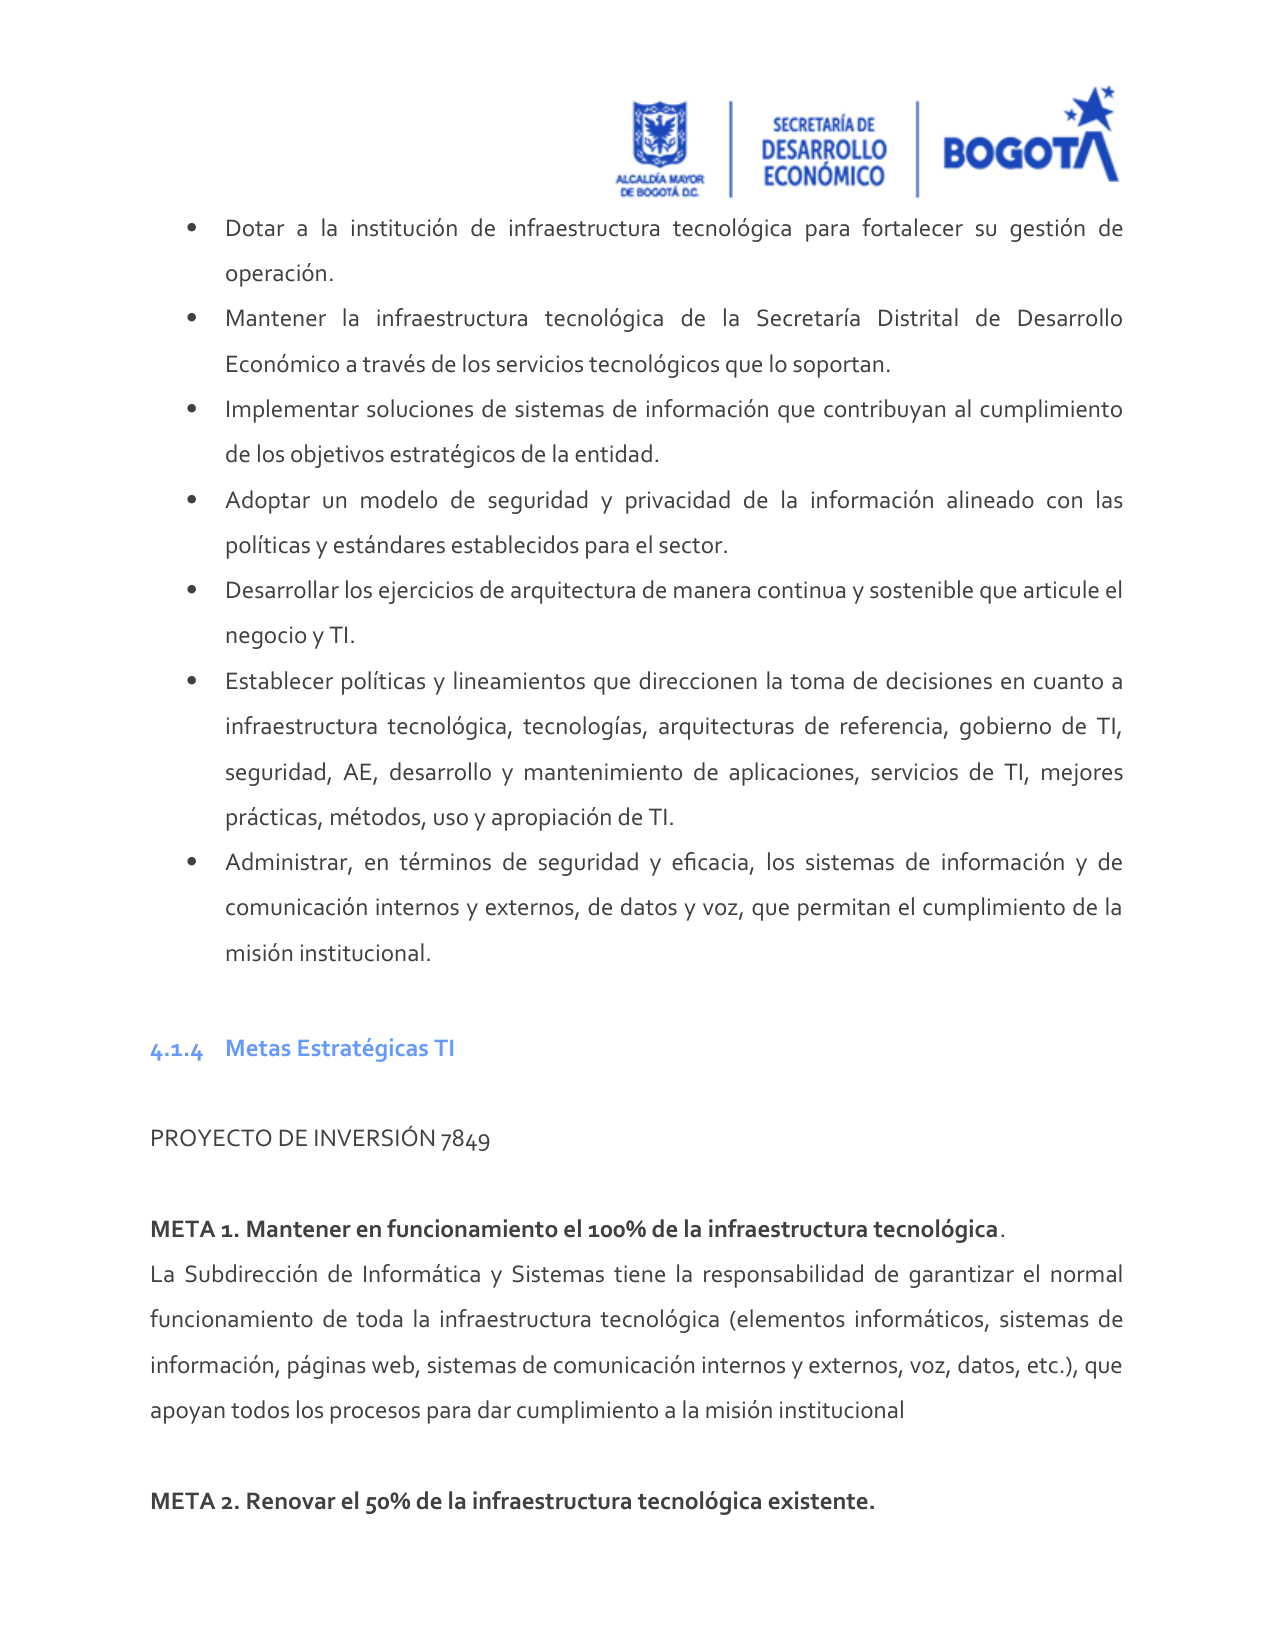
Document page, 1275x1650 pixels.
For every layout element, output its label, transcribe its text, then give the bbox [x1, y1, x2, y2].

text La Subdirección de Informática y Sistemas tiene la responsabilidad de garantizar el normal funcionamiento de toda la infraestructura tecnológica (elementos informáticos, sistemas de información, páginas web, sistemas de comunicación internos y externos, voz, datos, etc.), que apoyan todos los procesos para dar cumplimiento a la misión institucional [150, 1259, 1125, 1425]
subtitle 4.1.4 Metas Estratégicas TI [150, 1032, 1125, 1062]
text META 1. Mantener en funcionamiento el 100% de la infraestructura tecnológica. [150, 1213, 1125, 1243]
list Mantener la infraestructura tecnológica de la Secretaría Distrital de Desarrollo Económico a través de los servicios tecnológicos que lo soportan. [187, 303, 1125, 378]
text PROYECTO DE INVERSIÓN 7849 [150, 1123, 1125, 1153]
picture [614, 73, 1125, 201]
list Desarrollar los ejercicios de arquitectura de manera continua y sostenible que articule el negocio y TI. [187, 575, 1125, 650]
list Implementar soluciones de sistemas de información que contribuyan al cumplimiento de los objetivos estratégicos de la entidad. [187, 393, 1125, 469]
list Administrar, en términos de seguridad y eficacia, los sistemas de información y de comunicación internos y externos, de datos y voz, que permitan el cumplimiento de la misión institucional. [187, 847, 1125, 967]
list Adoptar un modelo de seguridad y privacidad de la información alineado con las políticas y estándares establecidos para el sector. [187, 484, 1125, 560]
list Establecer políticas y lineamientos que direccionen la toma de decisiones en cuanto a infraestructura tecnológica, tecnologías, arquitecturas de referencia, gobierno de TI, seguridad, AE, desarrollo y mantenimiento de aplicaciones, servicios de TI, mejores prácticas, métodos, uso y apropiación de TI. [187, 665, 1125, 832]
list Dotar a la institución de infraestructura tecnológica para fortalecer su gestión de operación. [187, 212, 1125, 288]
text META 2. Renovar el 50% de la infraestructura tecnológica existente. [150, 1485, 1125, 1515]
